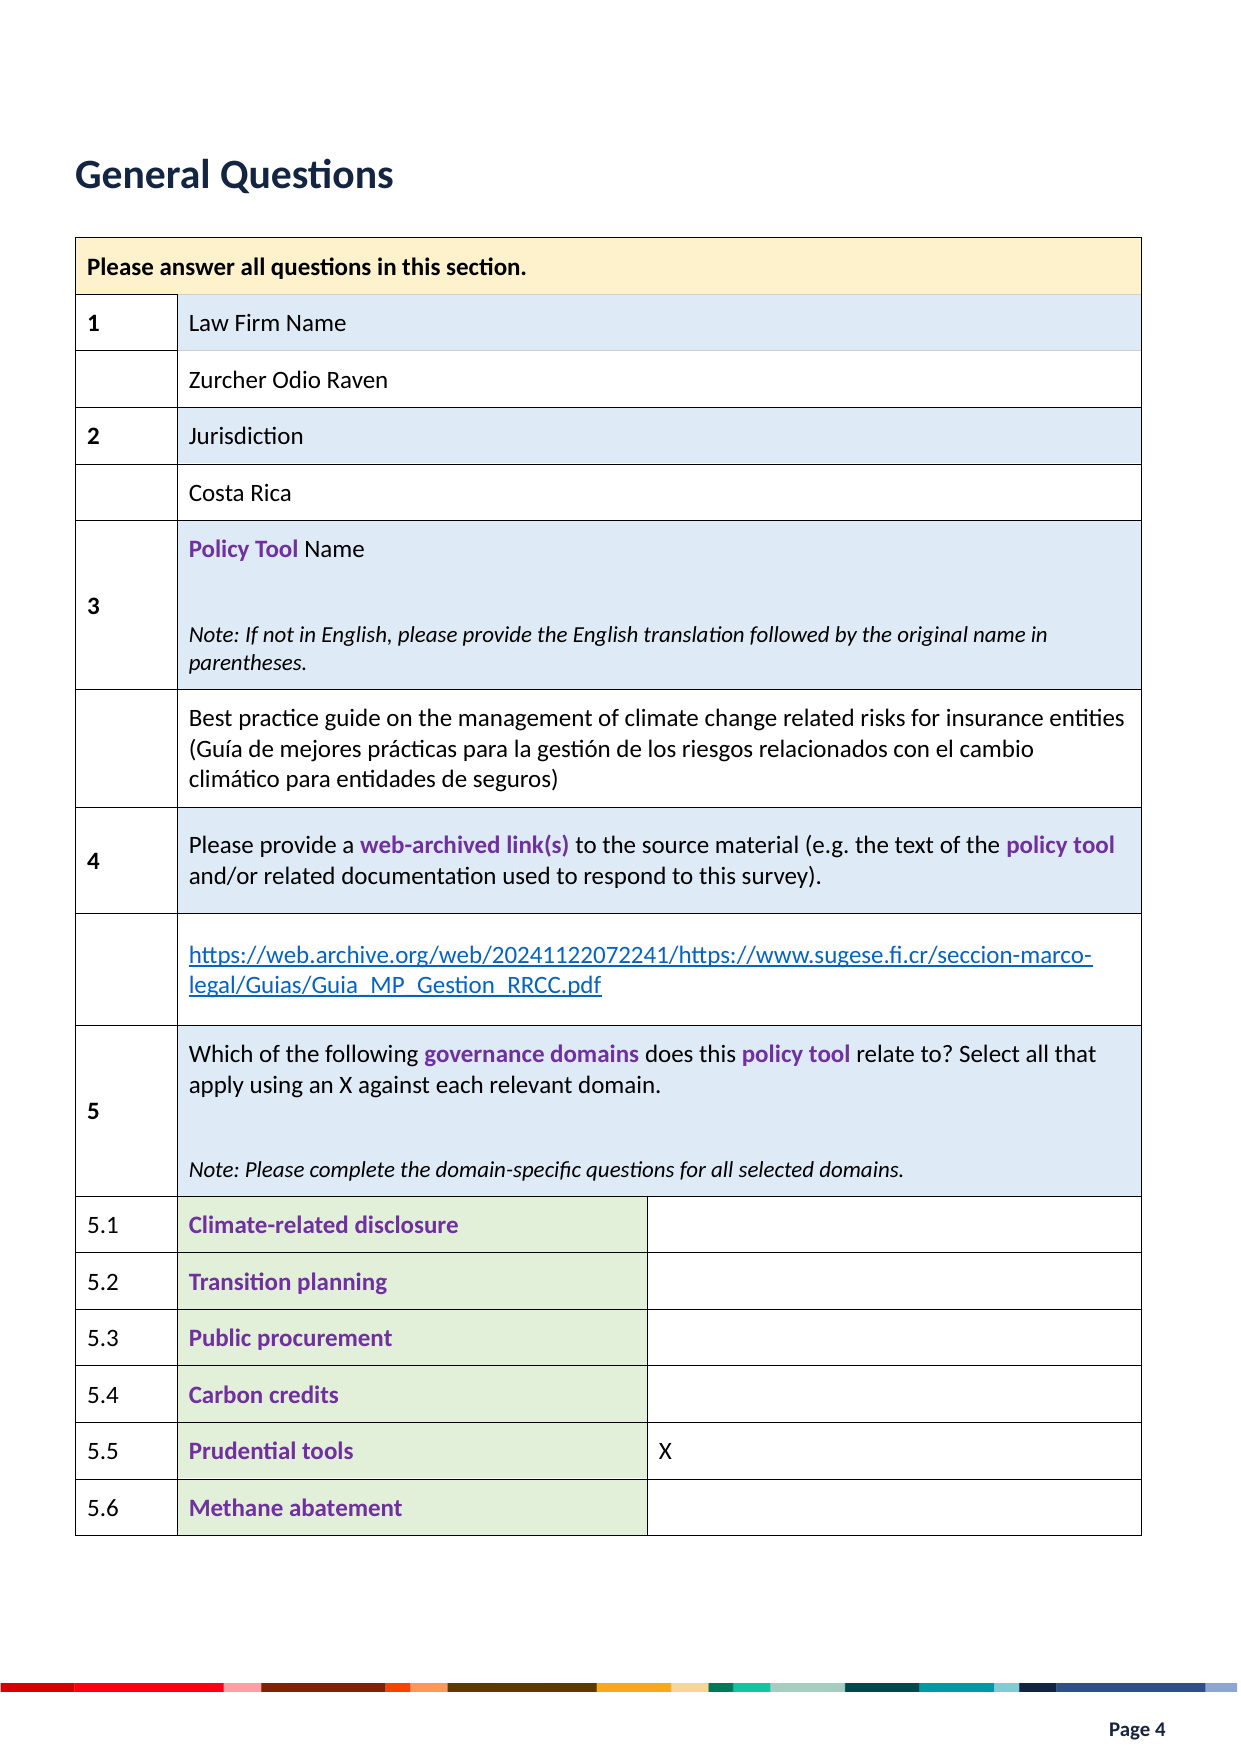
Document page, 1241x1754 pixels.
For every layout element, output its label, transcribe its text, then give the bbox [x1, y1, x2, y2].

table_cell 4 [76, 808, 177, 913]
table_cell 2 [76, 408, 177, 463]
table_cell 5.1 [76, 1197, 177, 1252]
table_cell [76, 914, 177, 1025]
table_cell https://web.archive.org/web/20241122072241/https://www.sugese.fi.cr/seccion-marco-legal/Guias/Guia_MP_Gestion_RRCC.pdf [178, 914, 1141, 1025]
table_cell Jurisdiction [178, 408, 1141, 463]
table_cell Policy Tool Name Note: If not in English, please provide the English translation followed by the original name in parentheses. [178, 521, 1141, 689]
table_cell [648, 1310, 1141, 1365]
table_cell Methane abatement [178, 1480, 647, 1535]
table_cell 5.4 [76, 1366, 177, 1422]
table_cell [648, 1366, 1141, 1422]
table_cell [76, 465, 177, 520]
table_cell Climate-related disclosure [178, 1197, 647, 1252]
table_cell 5.6 [76, 1480, 177, 1535]
table_cell 1 [76, 295, 177, 350]
table_cell Which of the following governance domains does this policy tool relate to? Select all that apply using an X against each relevant domain. Note: Please complete the domain-specific questions for all selected domains. [178, 1026, 1141, 1196]
table_cell Carbon credits [178, 1366, 647, 1422]
table_cell [76, 351, 177, 407]
table_cell [648, 1480, 1141, 1535]
table_cell Please provide a web-archived link(s) to the source material (e.g. the text of the policy tool and/or related documentation used to respond to this survey). [178, 808, 1141, 913]
table_cell X [648, 1423, 1141, 1478]
table_cell [76, 690, 177, 807]
picture [0, 1683, 1236, 1692]
table_cell Best practice guide on the management of climate change related risks for insurance entities (Guía de mejores prácticas para la gestión de los riesgos relacionados con el cambio climático para entidades de seguros) [178, 690, 1141, 807]
table_cell 5 [76, 1026, 177, 1196]
table_cell Costa Rica [178, 465, 1141, 520]
subtitle General Questions [75, 148, 1165, 199]
table_cell [648, 1197, 1141, 1252]
table_cell 3 [76, 521, 177, 689]
table_cell 5.2 [76, 1253, 177, 1309]
table_cell 5.5 [76, 1423, 177, 1478]
table_cell Prudential tools [178, 1423, 647, 1478]
table_cell 5.3 [76, 1310, 177, 1365]
table_header Please answer all questions in this section. [76, 238, 1141, 294]
table_cell Zurcher Odio Raven [178, 351, 1141, 407]
table_cell Law Firm Name [178, 295, 1141, 350]
table_cell [648, 1253, 1141, 1309]
table_cell Public procurement [178, 1310, 647, 1365]
table_cell Transition planning [178, 1253, 647, 1309]
